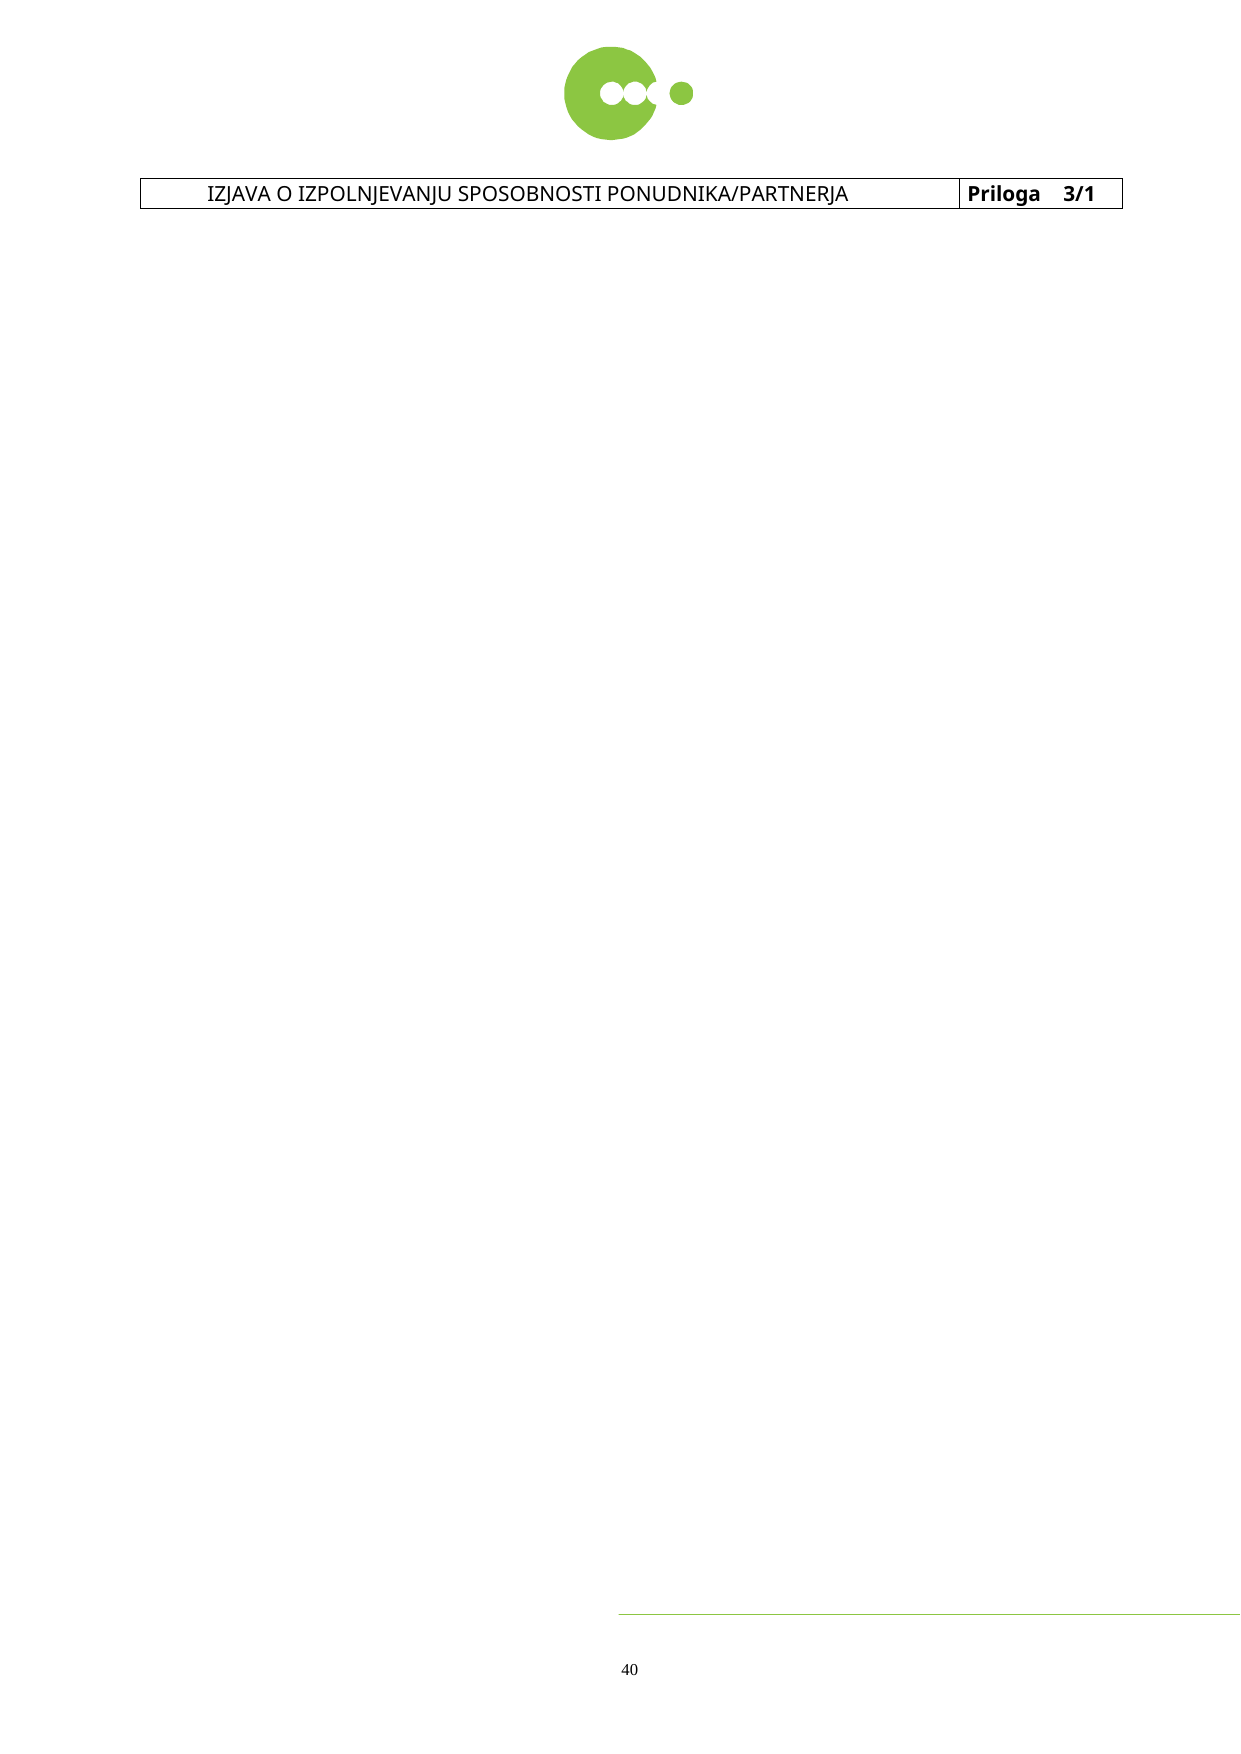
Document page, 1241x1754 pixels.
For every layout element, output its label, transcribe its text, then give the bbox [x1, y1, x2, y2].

table_header [141, 179, 200, 208]
table_header Priloga [960, 179, 1063, 208]
table_header IZJAVA O IZPOLNJEVANJU SPOSOBNOSTI PONUDNIKA/PARTNERJA [200, 179, 959, 208]
table_header 3/1 [1063, 179, 1122, 208]
